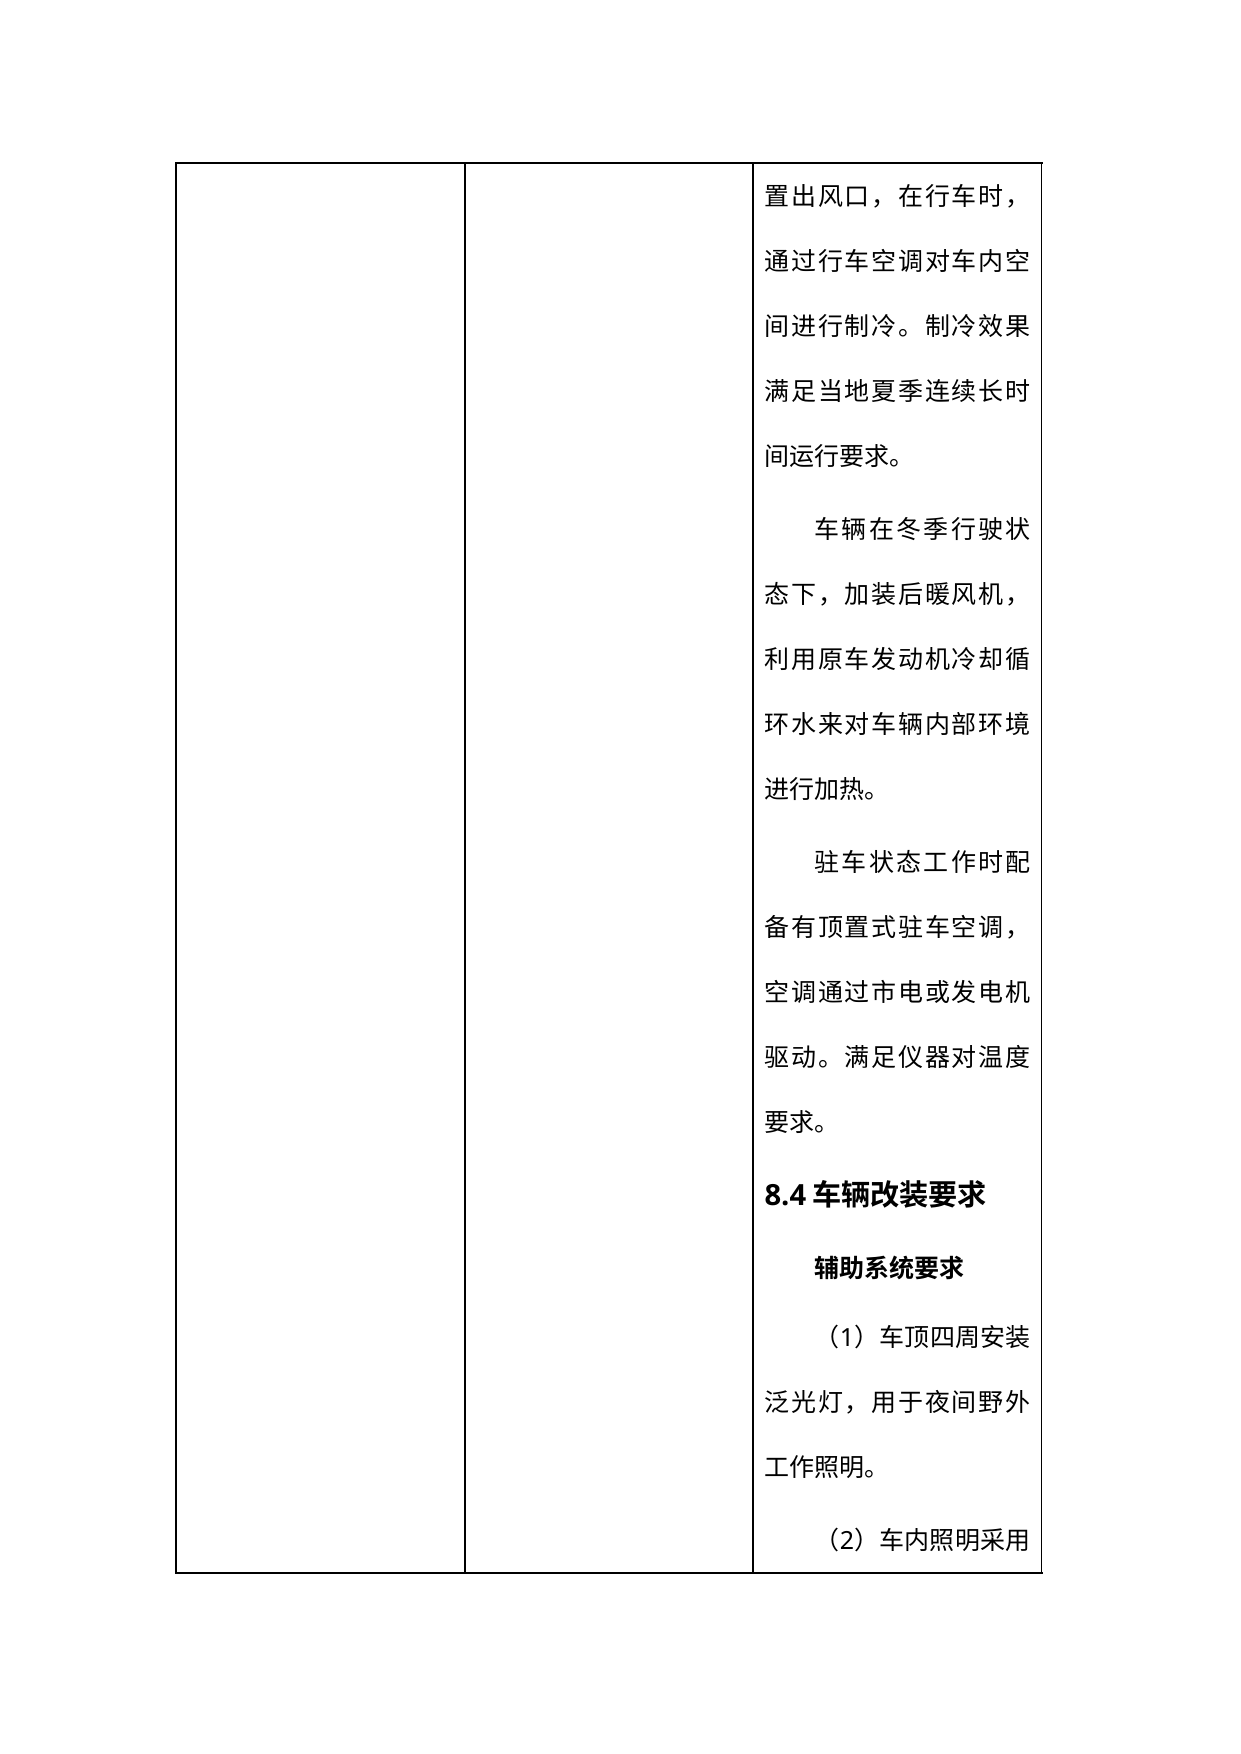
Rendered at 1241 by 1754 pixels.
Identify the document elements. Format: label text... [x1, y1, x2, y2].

table_cell ▲ [466, 164, 752, 1572]
table_cell 1 [177, 164, 464, 1572]
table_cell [754, 164, 1041, 1572]
